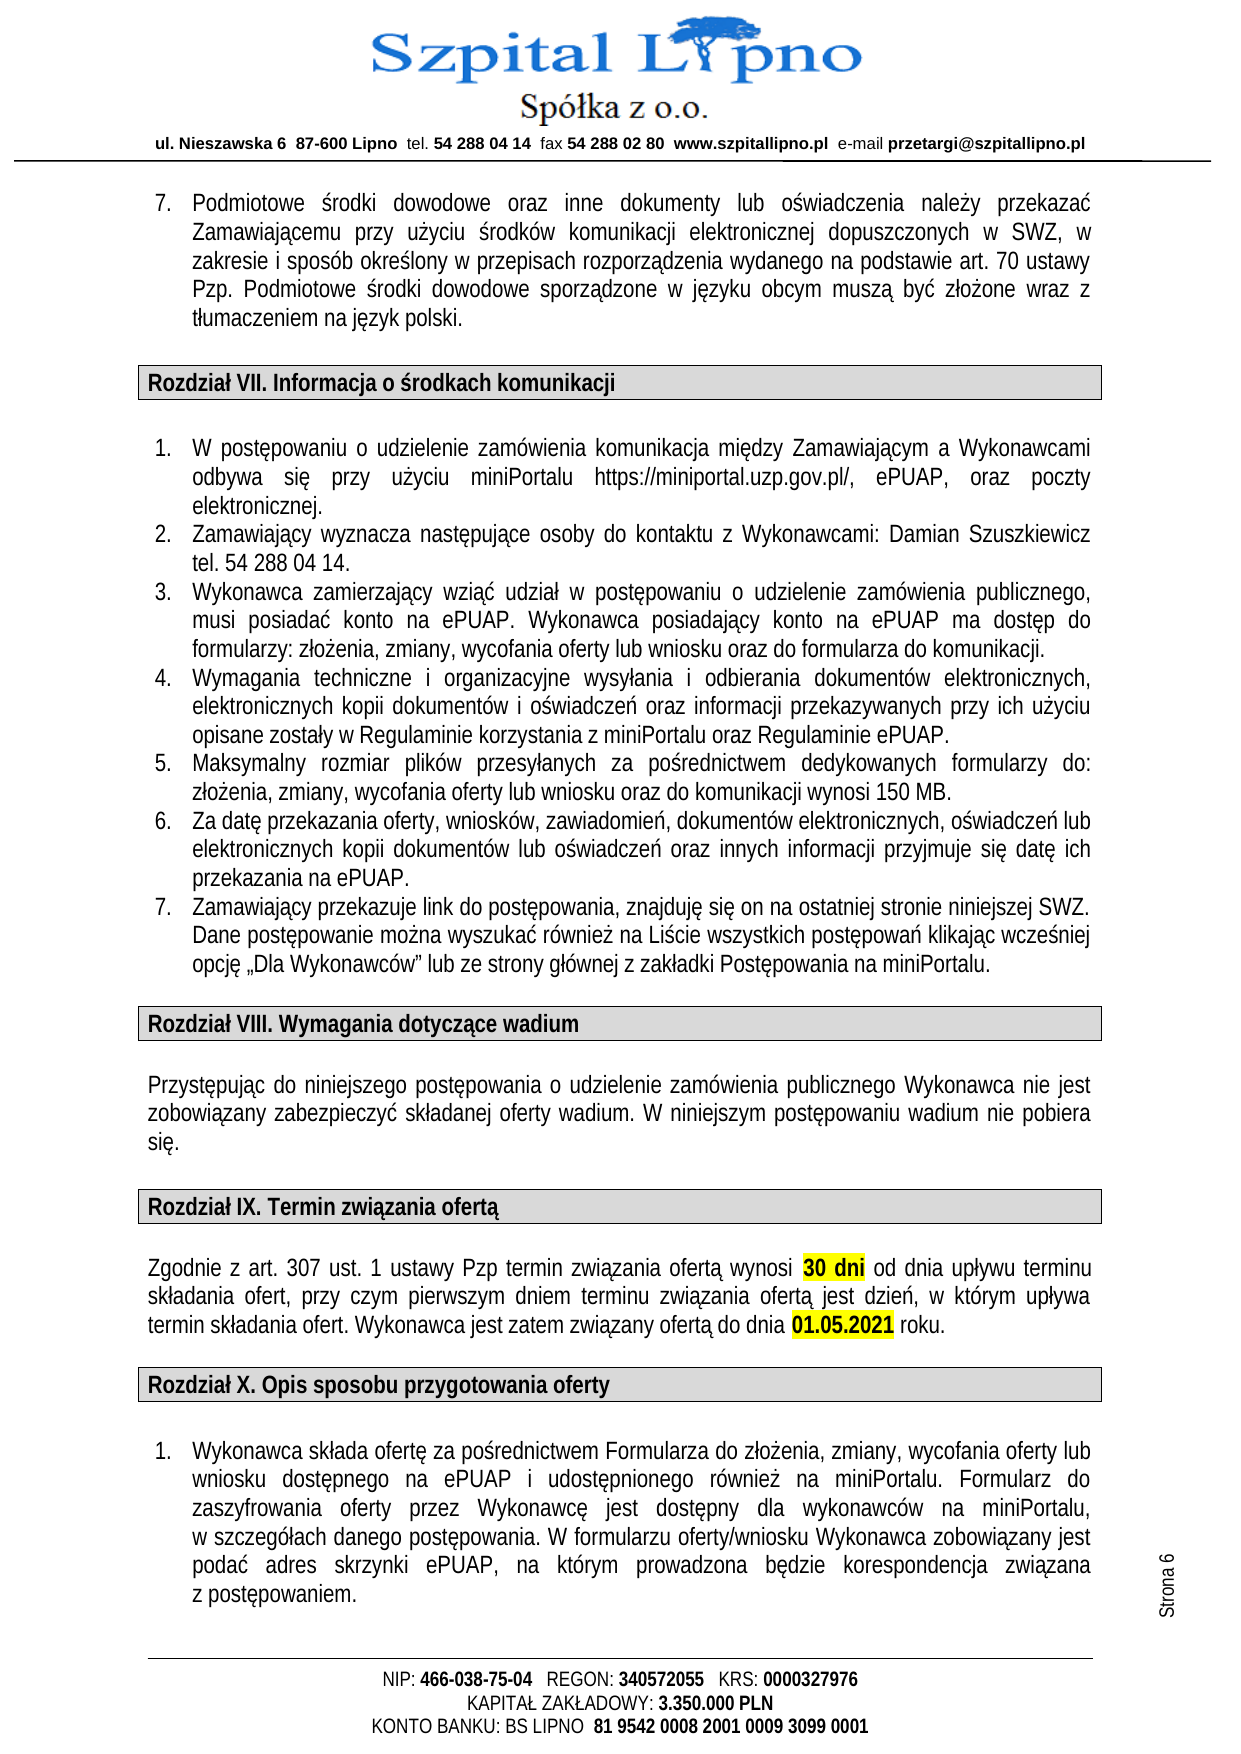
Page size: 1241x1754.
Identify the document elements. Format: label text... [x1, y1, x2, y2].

list Wykonawca składa ofertę za pośrednictwem Formularza do złożenia, zmiany, wycofania oferty lub wniosku dostępnego na ePUAP i udostępnionego również na miniPortalu. Formularz do zaszyfrowania oferty przez Wykonawcę jest dostępny dla wykonawców na miniPortalu, w szczegółach danego postępowania. W formularzu oferty/wniosku Wykonawca zobowiązany jest podać adres skrzynki ePUAP, na którym prowadzona będzie korespondencja związana z postępowaniem. [154, 1436, 1093, 1607]
list Za datę przekazania oferty, wniosków, zawiadomień, dokumentów elektronicznych, oświadczeń lub elektronicznych kopii dokumentów lub oświadczeń oraz innych informacji przyjmuje się datę ich przekazania na ePUAP. [154, 806, 1093, 892]
picture [261, 3, 943, 126]
list Wykonawca zamierzający wziąć udział w postępowaniu o udzielenie zamówienia publicznego, musi posiadać konto na ePUAP. Wykonawca posiadający konto na ePUAP ma dostęp do formularzy: złożenia, zmiany, wycofania oferty lub wniosku oraz do formularza do komunikacji. [154, 577, 1093, 662]
text Rozdział VII. Informacja o środkach komunikacji [139, 366, 1101, 399]
list Wymagania techniczne i organizacyjne wysyłania i odbierania dokumentów elektronicznych, elektronicznych kopii dokumentów i oświadczeń oraz informacji przekazywanych przy ich użyciu opisane zostały w Regulaminie korzystania z miniPortalu oraz Regulaminie ePUAP. [154, 662, 1093, 748]
list Maksymalny rozmiar plików przesyłanych za pośrednictwem dedykowanych formularzy do: złożenia, zmiany, wycofania oferty lub wniosku oraz do komunikacji wynosi 150 MB. [154, 748, 1093, 806]
text Zgodnie z art. 307 ust. 1 ustawy Pzp termin związania ofertą wynosi 30 dni od dnia upływu terminu składania ofert, przy czym pierwszym dniem terminu związania ofertą jest dzień, w którym upływa termin składania ofert. Wykonawca jest zatem związany ofertą do dnia 01.05.2021 roku. [148, 1253, 1093, 1339]
text Przystępując do niniejszego postępowania o udzielenie zamówienia publicznego Wykonawca nie jest zobowiązany zabezpieczyć składanej oferty wadium. W niniejszym postępowaniu wadium nie pobiera się. [148, 1070, 1093, 1156]
list Podmiotowe środki dowodowe oraz inne dokumenty lub oświadczenia należy przekazać Zamawiającemu przy użyciu środków komunikacji elektronicznej dopuszczonych w SWZ, w zakresie i sposób określony w przepisach rozporządzenia wydanego na podstawie art. 70 ustawy Pzp. Podmiotowe środki dowodowe sporządzone w języku obcym muszą być złożone wraz z tłumaczeniem na język polski. [154, 188, 1093, 332]
text Rozdział IX. Termin związania ofertą [139, 1190, 1101, 1223]
list W postępowaniu o udzielenie zamówienia komunikacja między Zamawiającym a Wykonawcami odbywa się przy użyciu miniPortalu https://miniportal.uzp.gov.pl/, ePUAP, oraz poczty elektronicznej. [154, 433, 1093, 519]
text Rozdział VIII. Wymagania dotyczące wadium [139, 1007, 1101, 1040]
list Zamawiający wyznacza następujące osoby do kontaktu z Wykonawcami: Damian Szuszkiewicz tel. 54 288 04 14. [154, 519, 1093, 577]
text Rozdział X. Opis sposobu przygotowania oferty [139, 1368, 1101, 1401]
list Zamawiający przekazuje link do postępowania, znajduję się on na ostatniej stronie niniejszej SWZ. Dane postępowanie można wyszukać również na Liście wszystkich postępowań klikając wcześniej opcję „Dla Wykonawców” lub ze strony głównej z zakładki Postępowania na miniPortalu. [154, 892, 1093, 978]
